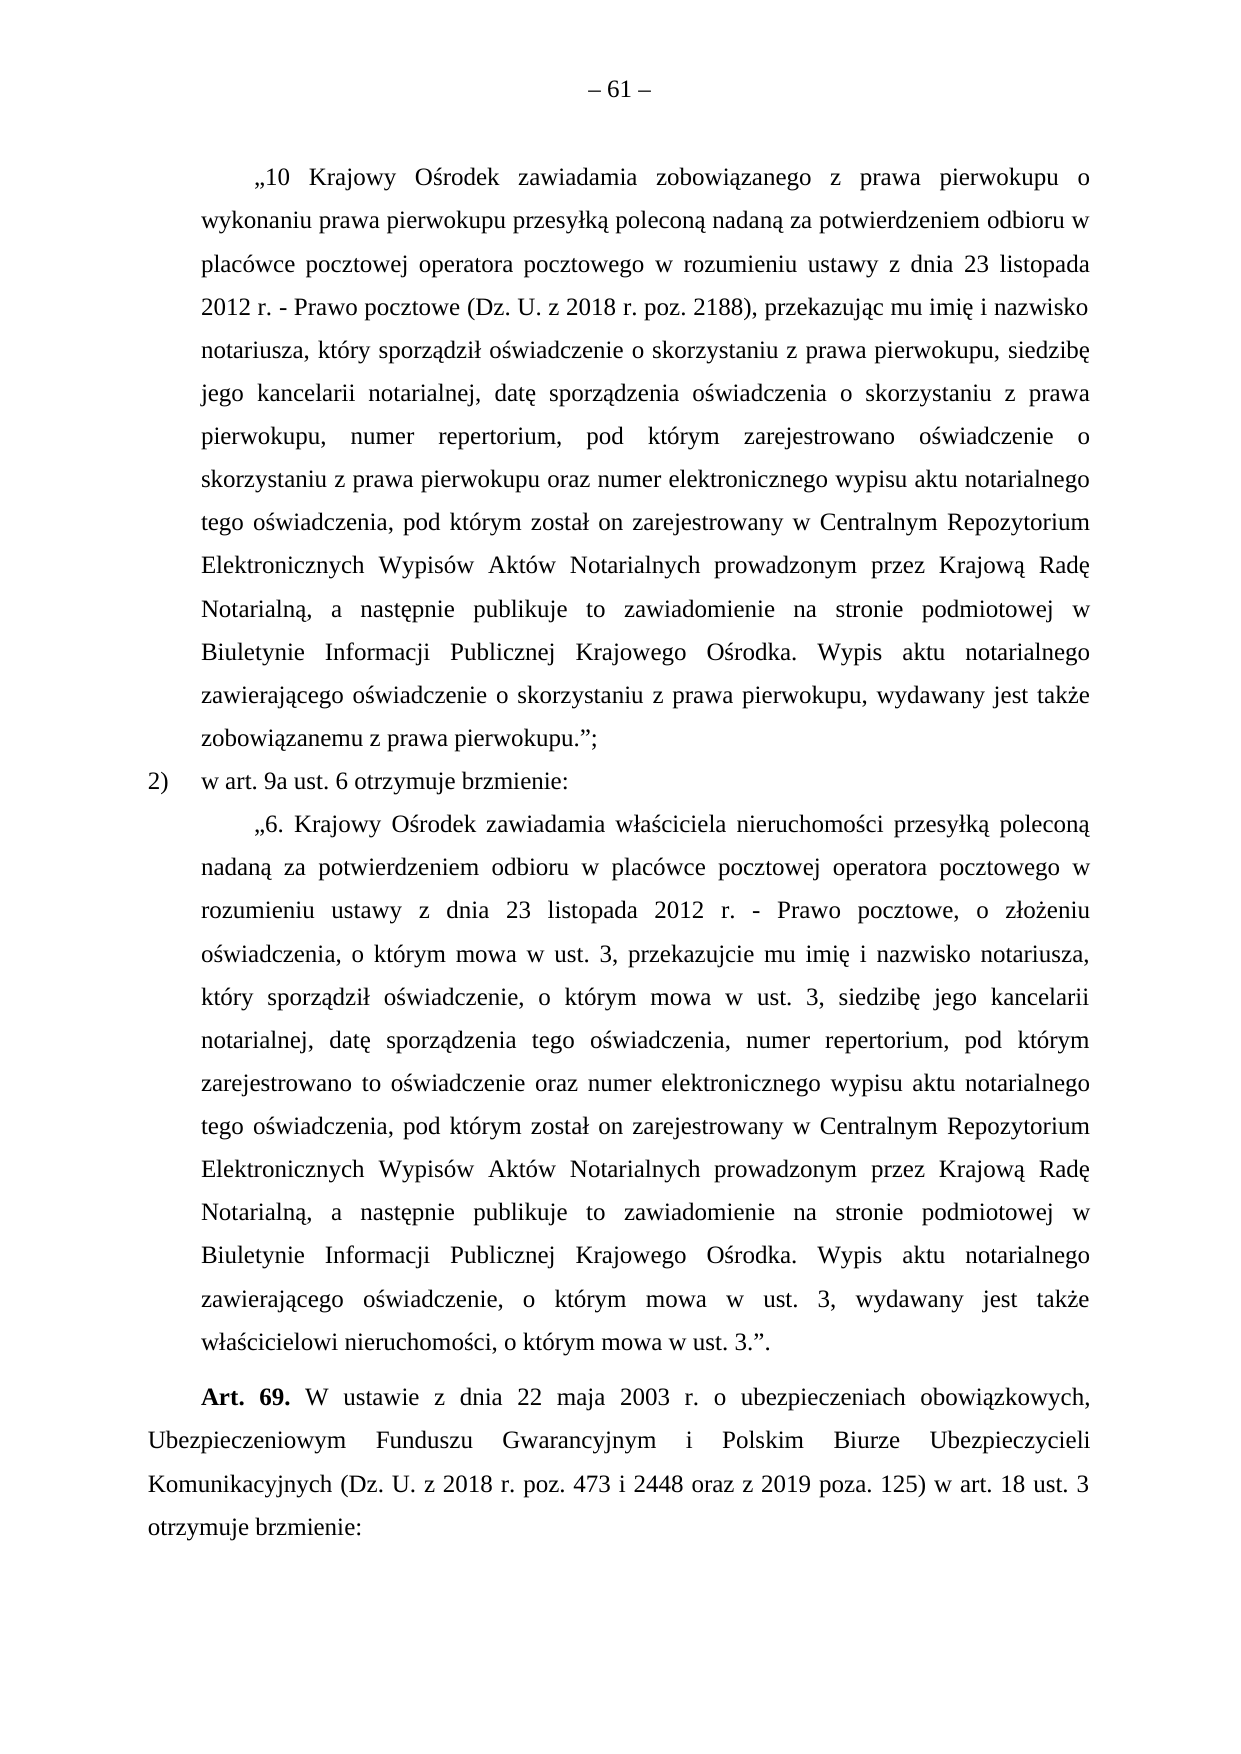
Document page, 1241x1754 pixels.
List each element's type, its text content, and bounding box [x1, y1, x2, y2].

text „10 Krajowy Ośrodek zawiadamia zobowiązanego z prawa pierwokupu o wykonaniu prawa pierwokupu przesyłką poleconą nadaną za potwierdzeniem odbioru w placówce pocztowej operatora pocztowego w rozumieniu ustawy z dnia 23 listopada 2012 r. - Prawo pocztowe (Dz. U. z 2018 r. poz. 2188), przekazując mu imię i nazwisko notariusza, który sporządził oświadczenie o skorzystaniu z prawa pierwokupu, siedzibę jego kancelarii notarialnej, datę sporządzenia oświadczenia o skorzystaniu z prawa pierwokupu, numer repertorium, pod którym zarejestrowano oświadczenie o skorzystaniu z prawa pierwokupu oraz numer elektronicznego wypisu aktu notarialnego tego oświadczenia, pod którym został on zarejestrowany w Centralnym Repozytorium Elektronicznych Wypisów Aktów Notarialnych prowadzonym przez Krajową Radę Notarialną, a następnie publikuje to zawiadomienie na stronie podmiotowej w Biuletynie Informacji Publicznej Krajowego Ośrodka. Wypis aktu notarialnego zawierającego oświadczenie o skorzystaniu z prawa pierwokupu, wydawany jest także zobowiązanemu z prawa pierwokupu.”; [201, 162, 1091, 752]
text „6. Krajowy Ośrodek zawiadamia właściciela nieruchomości przesyłką poleconą nadaną za potwierdzeniem odbioru w placówce pocztowej operatora pocztowego w rozumieniu ustawy z dnia 23 listopada 2012 r. - Prawo pocztowe, o złożeniu oświadczenia, o którym mowa w ust. 3, przekazujcie mu imię i nazwisko notariusza, który sporządził oświadczenie, o którym mowa w ust. 3, siedzibę jego kancelarii notarialnej, datę sporządzenia tego oświadczenia, numer repertorium, pod którym zarejestrowano to oświadczenie oraz numer elektronicznego wypisu aktu notarialnego tego oświadczenia, pod którym został on zarejestrowany w Centralnym Repozytorium Elektronicznych Wypisów Aktów Notarialnych prowadzonym przez Krajową Radę Notarialną, a następnie publikuje to zawiadomienie na stronie podmiotowej w Biuletynie Informacji Publicznej Krajowego Ośrodka. Wypis aktu notarialnego zawierającego oświadczenie, o którym mowa w ust. 3, wydawany jest także właścicielowi nieruchomości, o którym mowa w ust. 3.”. [201, 809, 1091, 1356]
text Art. 69. W ustawie z dnia 22 maja 2003 r. o ubezpieczeniach obowiązkowych, Ubezpieczeniowym Funduszu Gwarancyjnym i Polskim Biurze Ubezpieczycieli Komunikacyjnych (Dz. U. z 2018 r. poz. 473 i 2448 oraz z 2019 poza. 125) w art. 18 ust. 3 otrzymuje brzmienie: [148, 1382, 1091, 1541]
text 2) w art. 9a ust. 6 otrzymuje brzmienie: [148, 766, 1091, 795]
